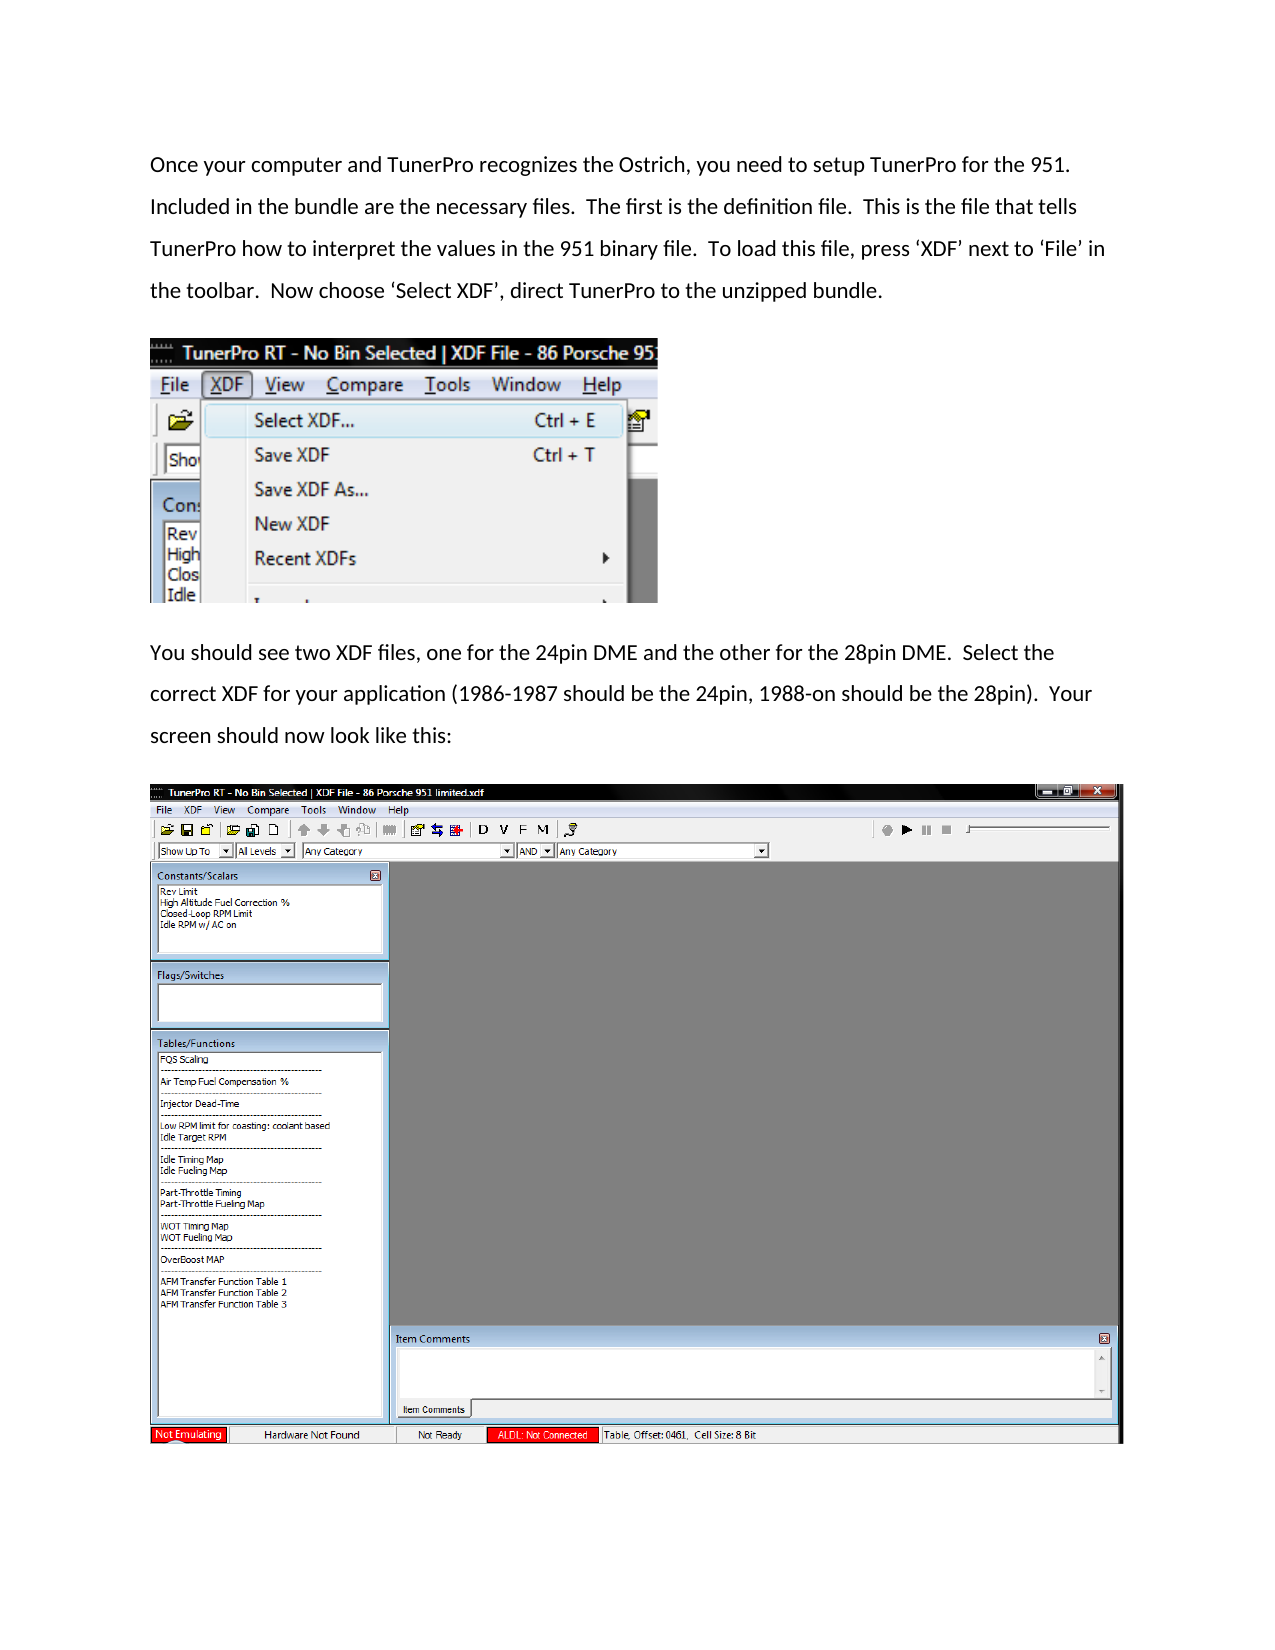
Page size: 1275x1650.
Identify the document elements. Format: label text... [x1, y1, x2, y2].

text You should see two XDF files, one for the 24pin DME and the other for the 28pin DME. Select the correct XDF for your application (1986-1987 should be the 24pin, 1988-on should be the 28pin). Your screen should now look like this: [150, 638, 1125, 749]
text Once your computer and TunerPro recognizes the Ostrich, you need to setup TunerPro for the 951. Included in the bundle are the necessary files. The first is the definition file. This is the file that tells TunerPro how to interpret the values in the 951 binary file. To load this file, press ‘XDF’ next to ‘File’ in the toolbar. Now choose ‘Select XDF’, direct TunerPro to the unzipped bundle. [150, 150, 1125, 304]
picture [150, 784, 1124, 1444]
picture [150, 338, 658, 603]
